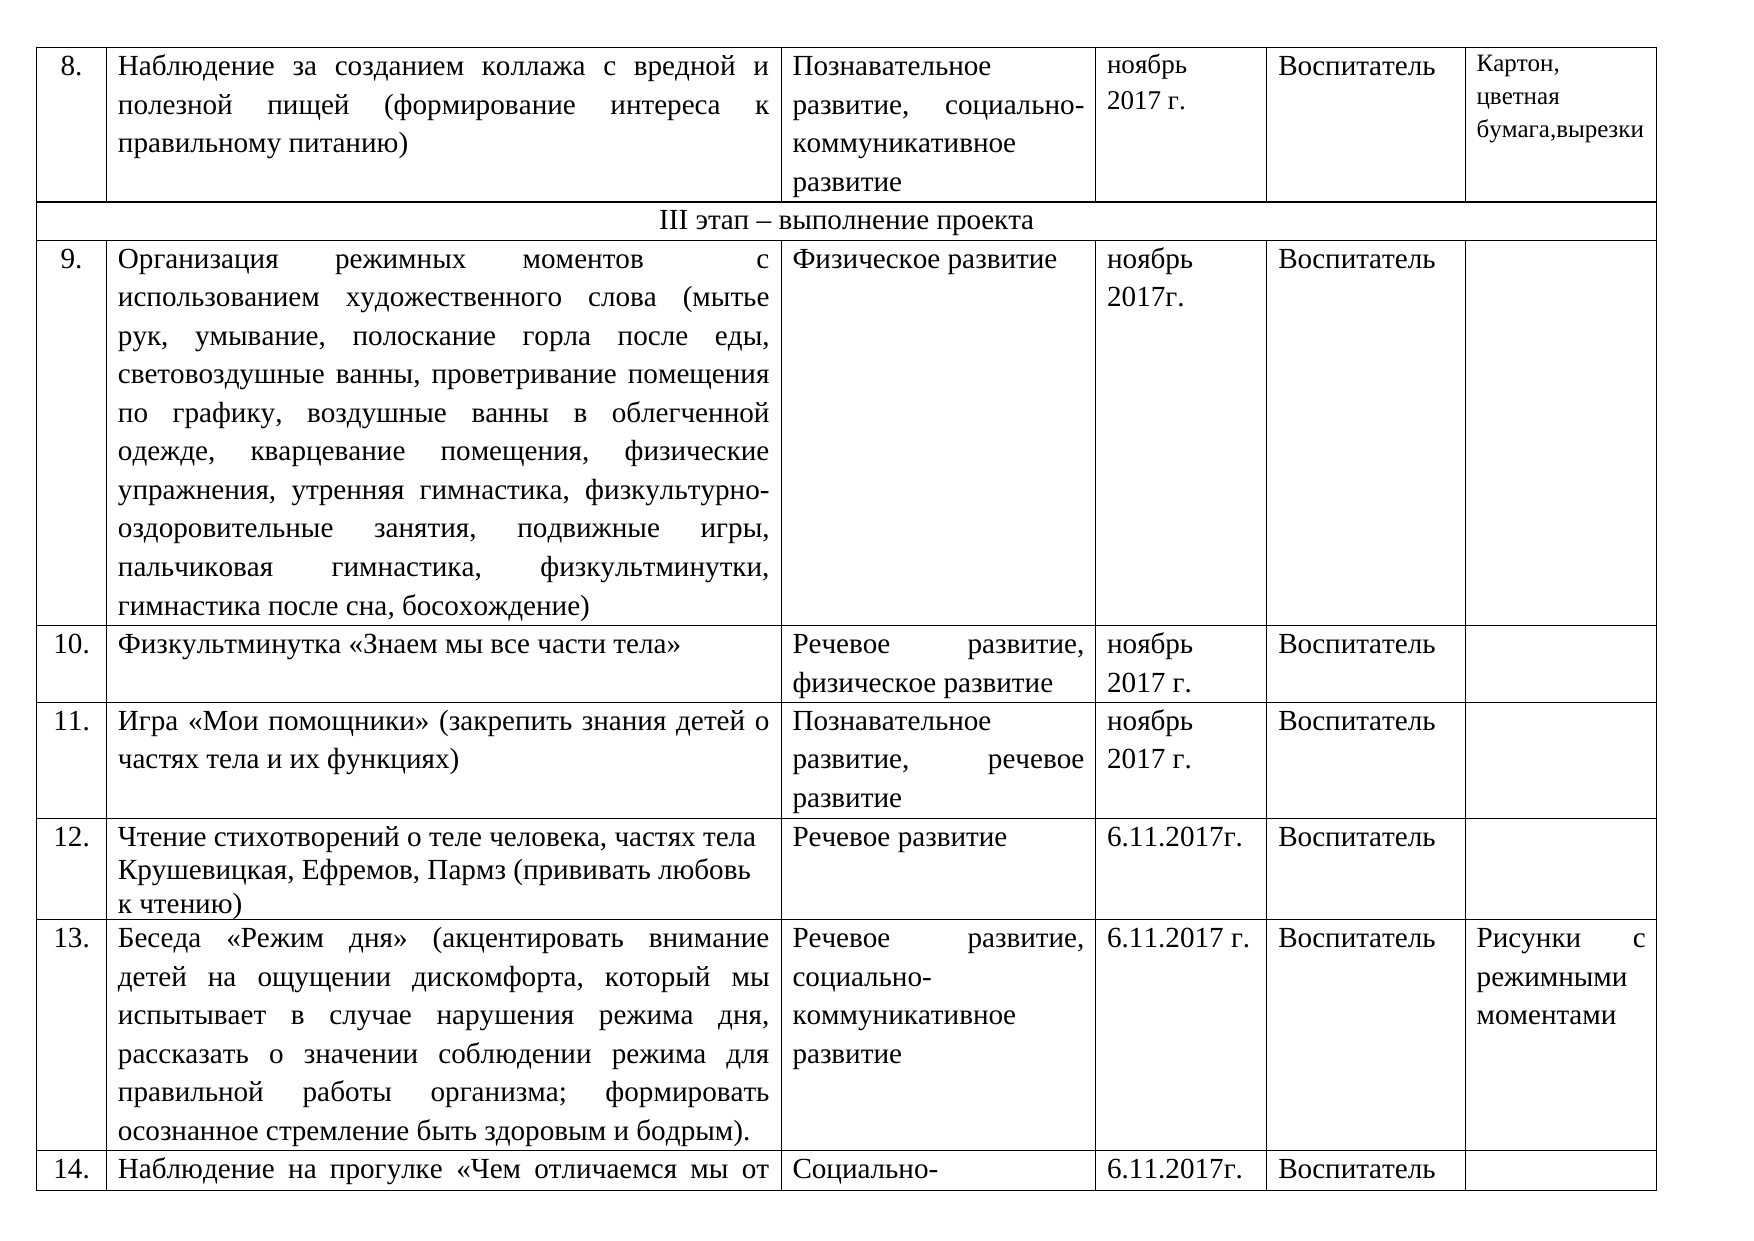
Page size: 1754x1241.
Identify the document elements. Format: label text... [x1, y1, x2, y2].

table_cell III этап – выполнение проекта [37, 203, 1656, 240]
table_cell Познавательное развитие, речевое развитие [782, 703, 1095, 818]
table_cell Рисунки с режимными моментами [1466, 920, 1656, 1150]
table_cell ноябрь 2017 г. [1096, 626, 1266, 702]
table_cell [1466, 241, 1656, 625]
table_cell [107, 1151, 781, 1190]
table_cell Познавательное развитие, социально-коммуникативное развитие [782, 48, 1095, 201]
table_cell Воспитатель [1267, 819, 1465, 919]
table_cell Воспитатель [1267, 920, 1465, 1150]
table_cell ноябрь 2017 г. [1096, 48, 1266, 201]
table_cell Физкультминутка «Знаем мы все части тела» [107, 626, 781, 702]
table_cell Наблюдение за созданием коллажа с вредной и полезной пищей (формирование интереса к правильному питанию) [107, 48, 781, 201]
table_cell Воспитатель [1267, 241, 1465, 625]
table_cell Речевое развитие, физическое развитие [782, 626, 1095, 702]
table_cell 6.11.2017г. [1096, 1151, 1266, 1190]
table_cell 10. [37, 626, 106, 702]
table_cell 6.11.2017 г. [1096, 920, 1266, 1150]
table_cell Картон, цветная бумага,вырезки [1466, 48, 1656, 201]
table_cell Организация режимных моментов с использованием художественного слова (мытье рук, умывание, полоскание горла после еды, световоздушные ванны, проветривание помещения по графику, воздушные ванны в облегченной одежде, кварцевание помещения, физические упражнения, утренняя гимнастика, физкультурно-оздоровительные занятия, подвижные игры, пальчиковая гимнастика, физкультминутки, гимнастика после сна, босохождение) [107, 241, 781, 625]
table_cell 8. [37, 48, 106, 201]
table_cell Игра «Мои помощники» (закрепить знания детей о частях тела и их функциях) [107, 703, 781, 818]
table_cell 13. [37, 920, 106, 1150]
table_cell [1466, 626, 1656, 702]
table_cell Беседа «Режим дня» (акцентировать внимание детей на ощущении дискомфорта, который мы испытывает в случае нарушения режима дня, рассказать о значении соблюдении режима для правильной работы организма; формировать осознанное стремление быть здоровым и бодрым). [107, 920, 781, 1150]
table_cell ноябрь 2017 г. [1096, 703, 1266, 818]
table_cell 12. [37, 819, 106, 919]
table_cell Речевое развитие [782, 819, 1095, 919]
table_cell [1466, 819, 1656, 919]
table_cell 14. [37, 1151, 106, 1190]
table_cell Чтение стихотворений о теле человека, частях тела Крушевицкая, Ефремов, Пармз (прививать любовь к чтению) [107, 819, 781, 919]
table_cell Воспитатель [1267, 626, 1465, 702]
table_cell [1466, 703, 1656, 818]
table_cell ноябрь 2017г. [1096, 241, 1266, 625]
table_cell Воспитатель [1267, 48, 1465, 201]
table_cell 9. [37, 241, 106, 625]
table_cell [1466, 1151, 1656, 1190]
table_cell Физическое развитие [782, 241, 1095, 625]
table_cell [782, 1151, 1095, 1190]
table_cell 6.11.2017г. [1096, 819, 1266, 919]
table_cell Воспитатель [1267, 1151, 1465, 1190]
table_cell Воспитатель [1267, 703, 1465, 818]
table_cell Речевое развитие, социально-коммуникативное развитие [782, 920, 1095, 1150]
table_cell 11. [37, 703, 106, 818]
